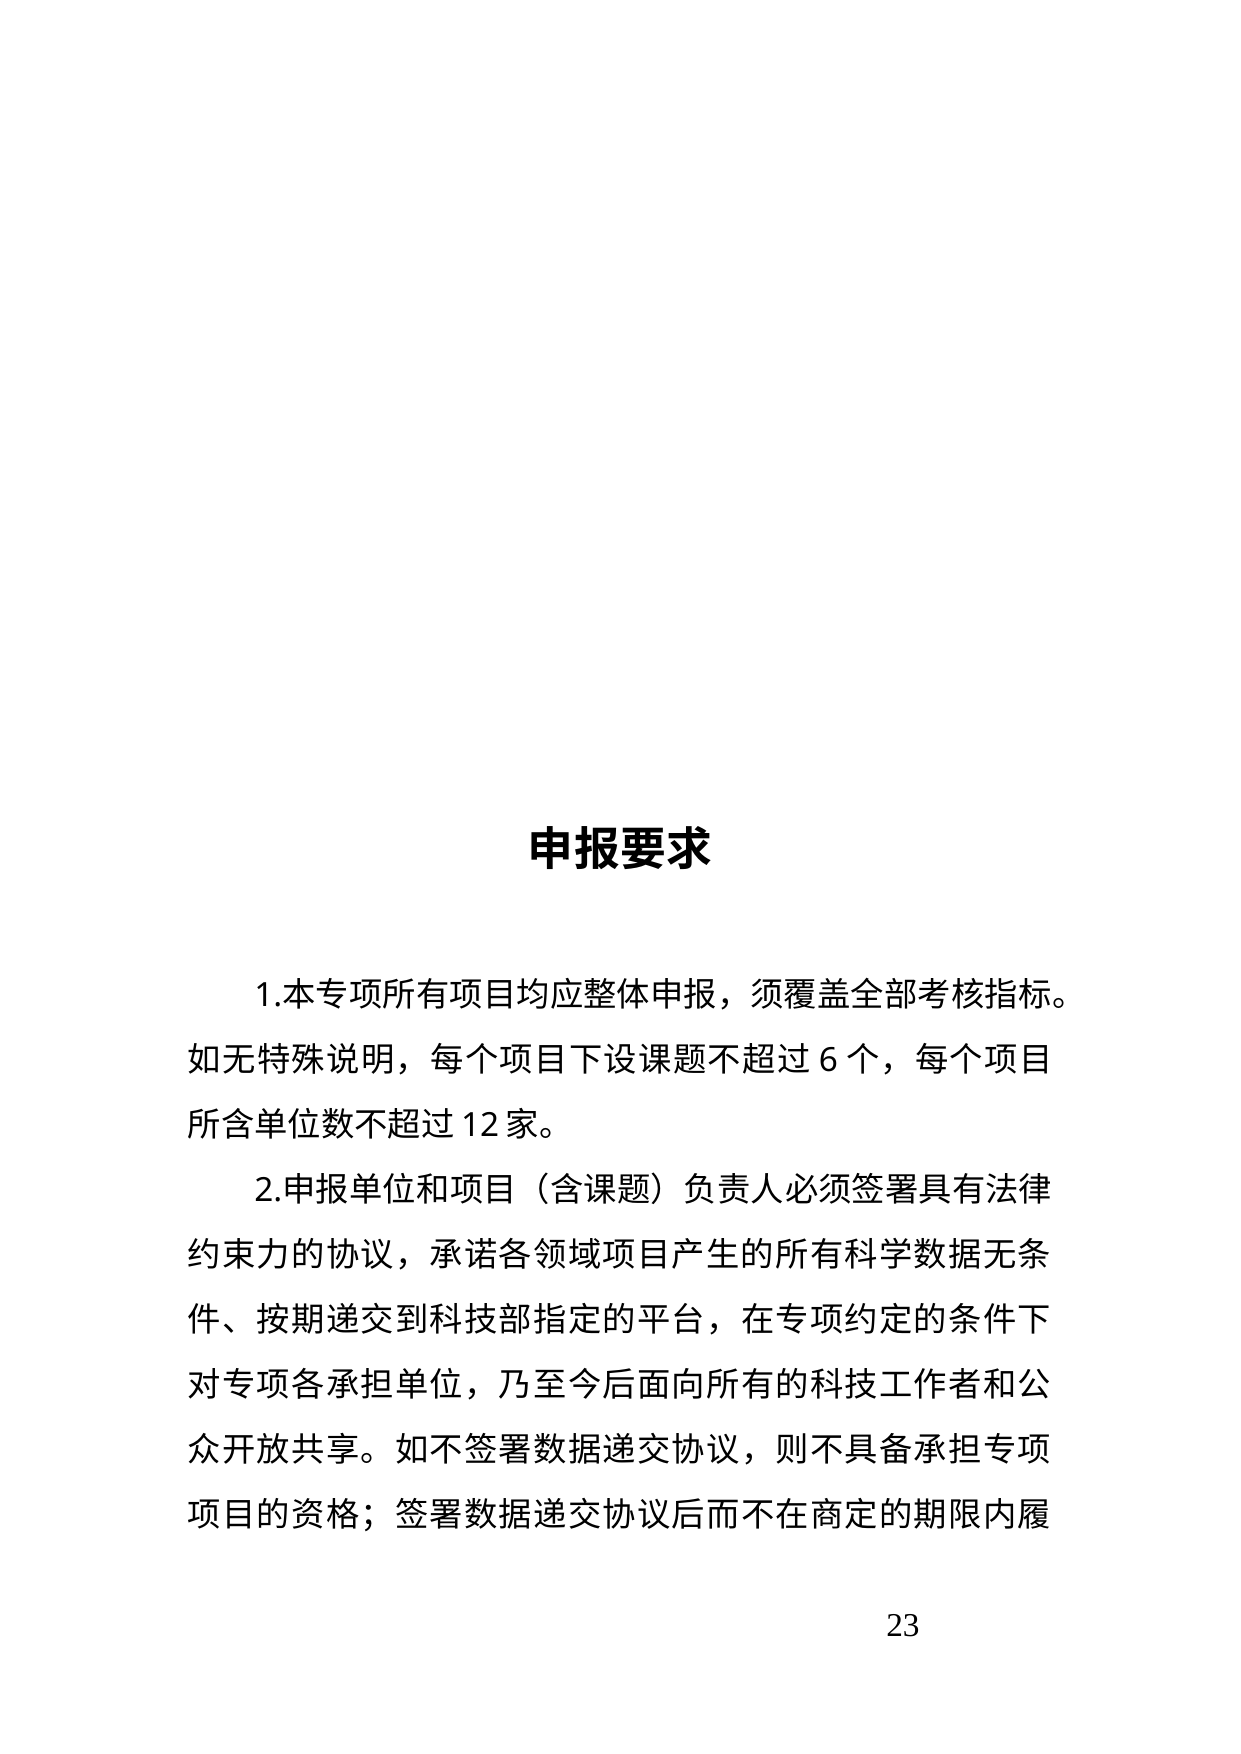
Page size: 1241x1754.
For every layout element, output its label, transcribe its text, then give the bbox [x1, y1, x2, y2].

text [187, 1155, 1053, 1545]
text 1.本专项所有项目均应整体申报，须覆盖全部考核指标。如无特殊说明，每个项目下设课题不超过6个，每个项目所含单位数不超过12家。 [187, 960, 1053, 1155]
text 申报要求 [187, 812, 1053, 878]
